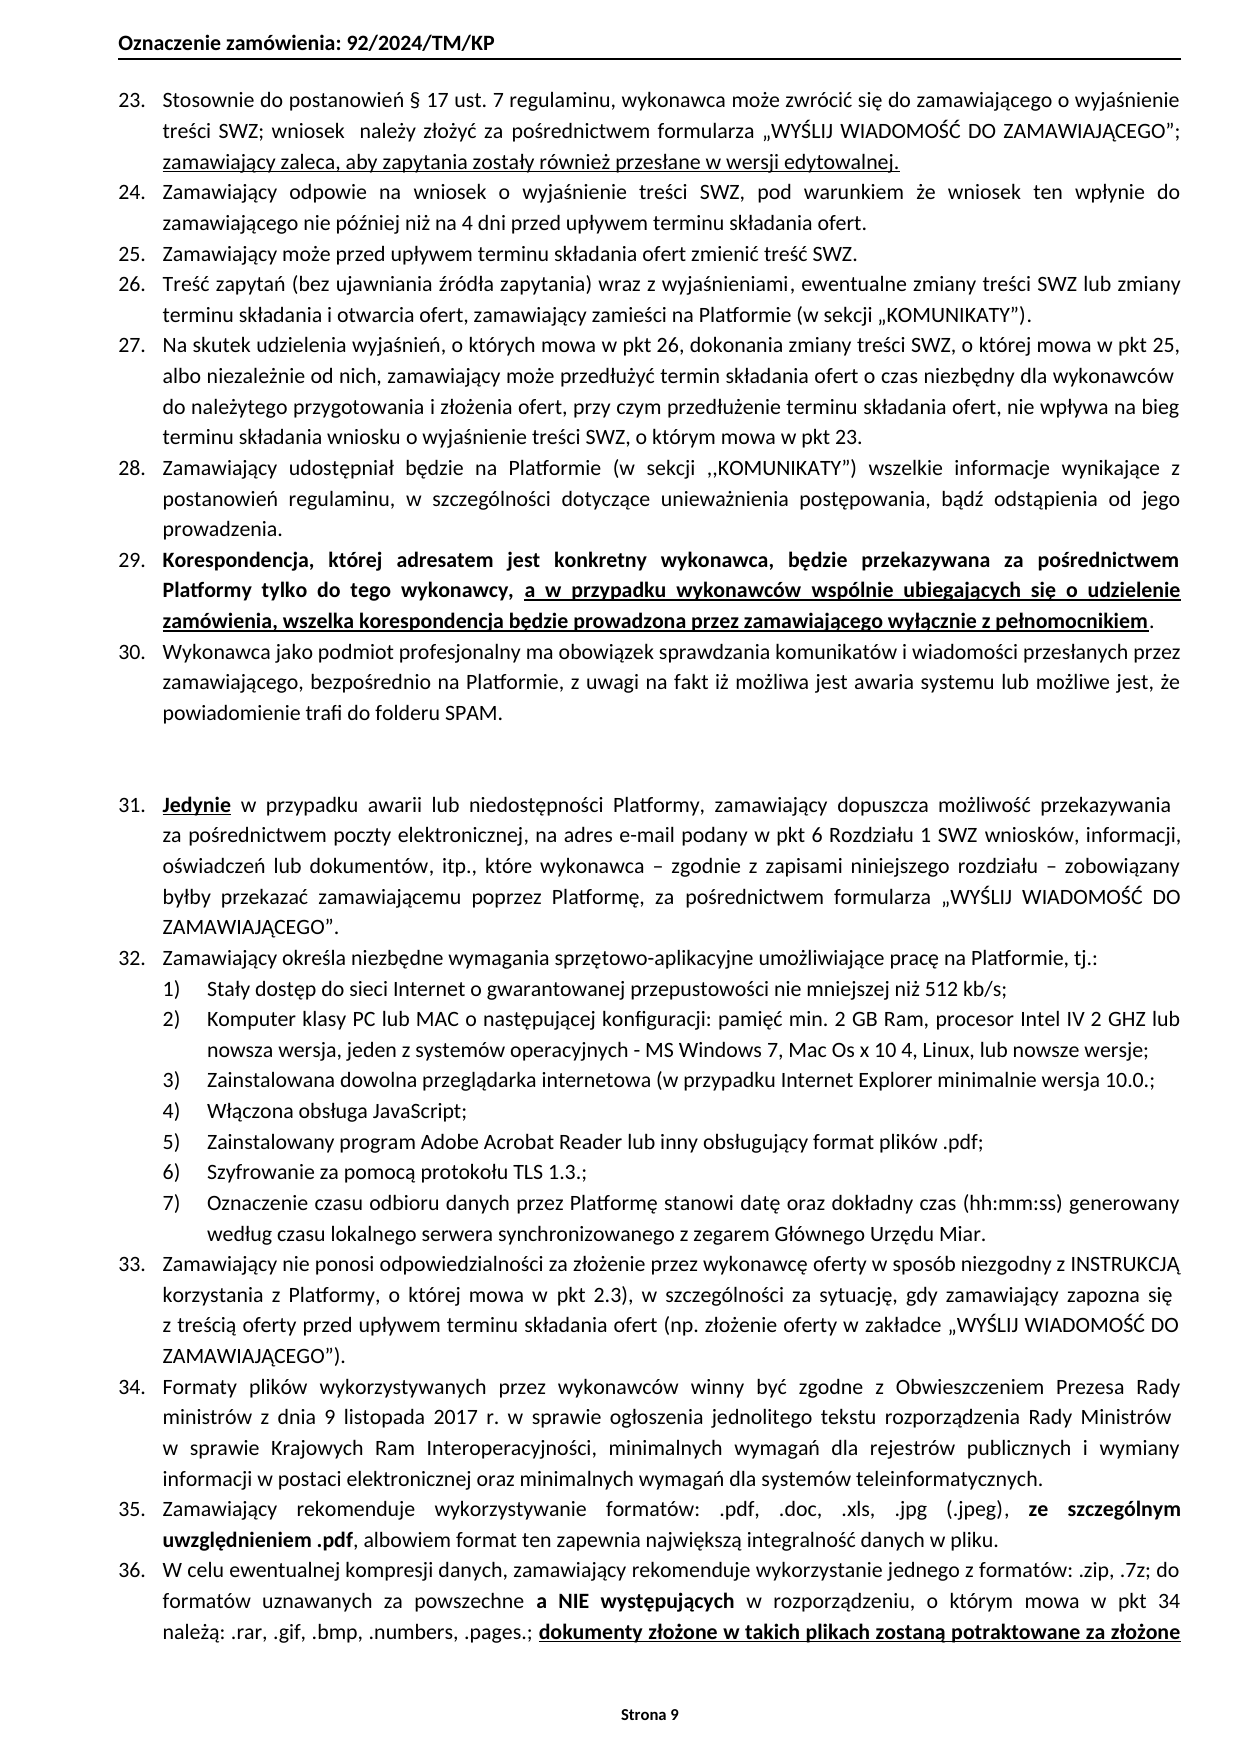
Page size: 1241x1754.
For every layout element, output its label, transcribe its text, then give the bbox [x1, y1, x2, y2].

list Jedynie w przypadku awarii lub niedostępności Platformy, zamawiający dopuszcza możliwość przekazywania za pośrednictwem poczty elektronicznej, na adres e-mail podany w pkt 6 Rozdziału 1 SWZ wniosków, informacji, oświadczeń lub dokumentów, itp., które wykonawca – zgodnie z zapisami niniejszego rozdziału – zobowiązany byłby przekazać zamawiającemu poprzez Platformę, za pośrednictwem formularza „WYŚLIJ WIADOMOŚĆ DO ZAMAWIAJĄCEGO”. [118, 791, 1181, 940]
list Wykonawca jako podmiot profesjonalny ma obowiązek sprawdzania komunikatów i wiadomości przesłanych przez zamawiającego, bezpośrednio na Platformie, z uwagi na fakt iż możliwa jest awaria systemu lub możliwe jest, że powiadomienie trafi do folderu SPAM. [118, 638, 1181, 726]
list Komputer klasy PC lub MAC o następującej konfiguracji: pamięć min. 2 GB Ram, procesor Intel IV 2 GHZ lub nowsza wersja, jeden z systemów operacyjnych - MS Windows 7, Mac Os x 10 4, Linux, lub nowsze wersje; [162, 1005, 1181, 1063]
list Stosownie do postanowień § 17 ust. 7 regulaminu, wykonawca może zwrócić się do zamawiającego o wyjaśnienie treści SWZ; wniosek należy złożyć za pośrednictwem formularza „WYŚLIJ WIADOMOŚĆ DO ZAMAWIAJĄCEGO”; zamawiający zaleca, aby zapytania zostały również przesłane w wersji edytowalnej. [118, 87, 1181, 174]
list Szyfrowanie za pomocą protokołu TLS 1.3.; [162, 1158, 1181, 1185]
list Zainstalowany program Adobe Acrobat Reader lub inny obsługujący format plików .pdf; [162, 1128, 1181, 1154]
list Zamawiający nie ponosi odpowiedzialności za złożenie przez wykonawcę oferty w sposób niezgodny z INSTRUKCJĄ korzystania z Platformy, o której mowa w pkt 2.3), w szczególności za sytuację, gdy zamawiający zapozna się z treścią oferty przed upływem terminu składania ofert (np. złożenie oferty w zakładce „WYŚLIJ WIADOMOŚĆ DO ZAMAWIAJĄCEGO”). [118, 1250, 1181, 1369]
list Stały dostęp do sieci Internet o gwarantowanej przepustowości nie mniejszej niż 512 kb/s; [162, 975, 1181, 1001]
list Zamawiający określa niezbędne wymagania sprzętowo-aplikacyjne umożliwiające pracę na Platformie, tj.: [118, 944, 1181, 971]
list Zainstalowana dowolna przeglądarka internetowa (w przypadku Internet Explorer minimalnie wersja 10.0.; [162, 1067, 1181, 1093]
list Na skutek udzielenia wyjaśnień, o których mowa w pkt 26, dokonania zmiany treści SWZ, o której mowa w pkt 25, albo niezależnie od nich, zamawiający może przedłużyć termin składania ofert o czas niezbędny dla wykonawców do należytego przygotowania i złożenia ofert, przy czym przedłużenie terminu składania ofert, nie wpływa na bieg terminu składania wniosku o wyjaśnienie treści SWZ, o którym mowa w pkt 23. [118, 332, 1181, 450]
list Oznaczenie czasu odbioru danych przez Platformę stanowi datę oraz dokładny czas (hh:mm:ss) generowany według czasu lokalnego serwera synchronizowanego z zegarem Głównego Urzędu Miar. [162, 1189, 1181, 1246]
list Zamawiający udostępniał będzie na Platformie (w sekcji ,,KOMUNIKATY”) wszelkie informacje wynikające z postanowień regulaminu, w szczególności dotyczące unieważnienia postępowania, bądź odstąpienia od jego prowadzenia. [118, 454, 1181, 542]
list Zamawiający odpowie na wniosek o wyjaśnienie treści SWZ, pod warunkiem że wniosek ten wpłynie do zamawiającego nie później niż na 4 dni przed upływem terminu składania ofert. [118, 178, 1181, 236]
list Zamawiający rekomenduje wykorzystywanie formatów: .pdf, .doc, .xls, .jpg (.jpeg), ze szczególnym uwzględnieniem .pdf, albowiem format ten zapewnia największą integralność danych w pliku. [118, 1495, 1181, 1553]
list Włączona obsługa JavaScript; [162, 1097, 1181, 1124]
list Zamawiający może przed upływem terminu składania ofert zmienić treść SWZ. [118, 240, 1181, 266]
list Formaty plików wykorzystywanych przez wykonawców winny być zgodne z Obwieszczeniem Prezesa Rady ministrów z dnia 9 listopada 2017 r. w sprawie ogłoszenia jednolitego tekstu rozporządzenia Rady Ministrów w sprawie Krajowych Ram Interoperacyjności, minimalnych wymagań dla rejestrów publicznych i wymiany informacji w postaci elektronicznej oraz minimalnych wymagań dla systemów teleinformatycznych. [118, 1373, 1181, 1491]
list Korespondencja, której adresatem jest konkretny wykonawca, będzie przekazywana za pośrednictwem Platformy tylko do tego wykonawcy, a w przypadku wykonawców wspólnie ubiegających się o udzielenie zamówienia, wszelka korespondencja będzie prowadzona przez zamawiającego wyłącznie z pełnomocnikiem. [118, 546, 1181, 634]
list Treść zapytań (bez ujawniania źródła zapytania) wraz z wyjaśnieniami, ewentualne zmiany treści SWZ lub zmiany terminu składania i otwarcia ofert, zamawiający zamieści na Platformie (w sekcji „KOMUNIKATY”). [118, 270, 1181, 328]
